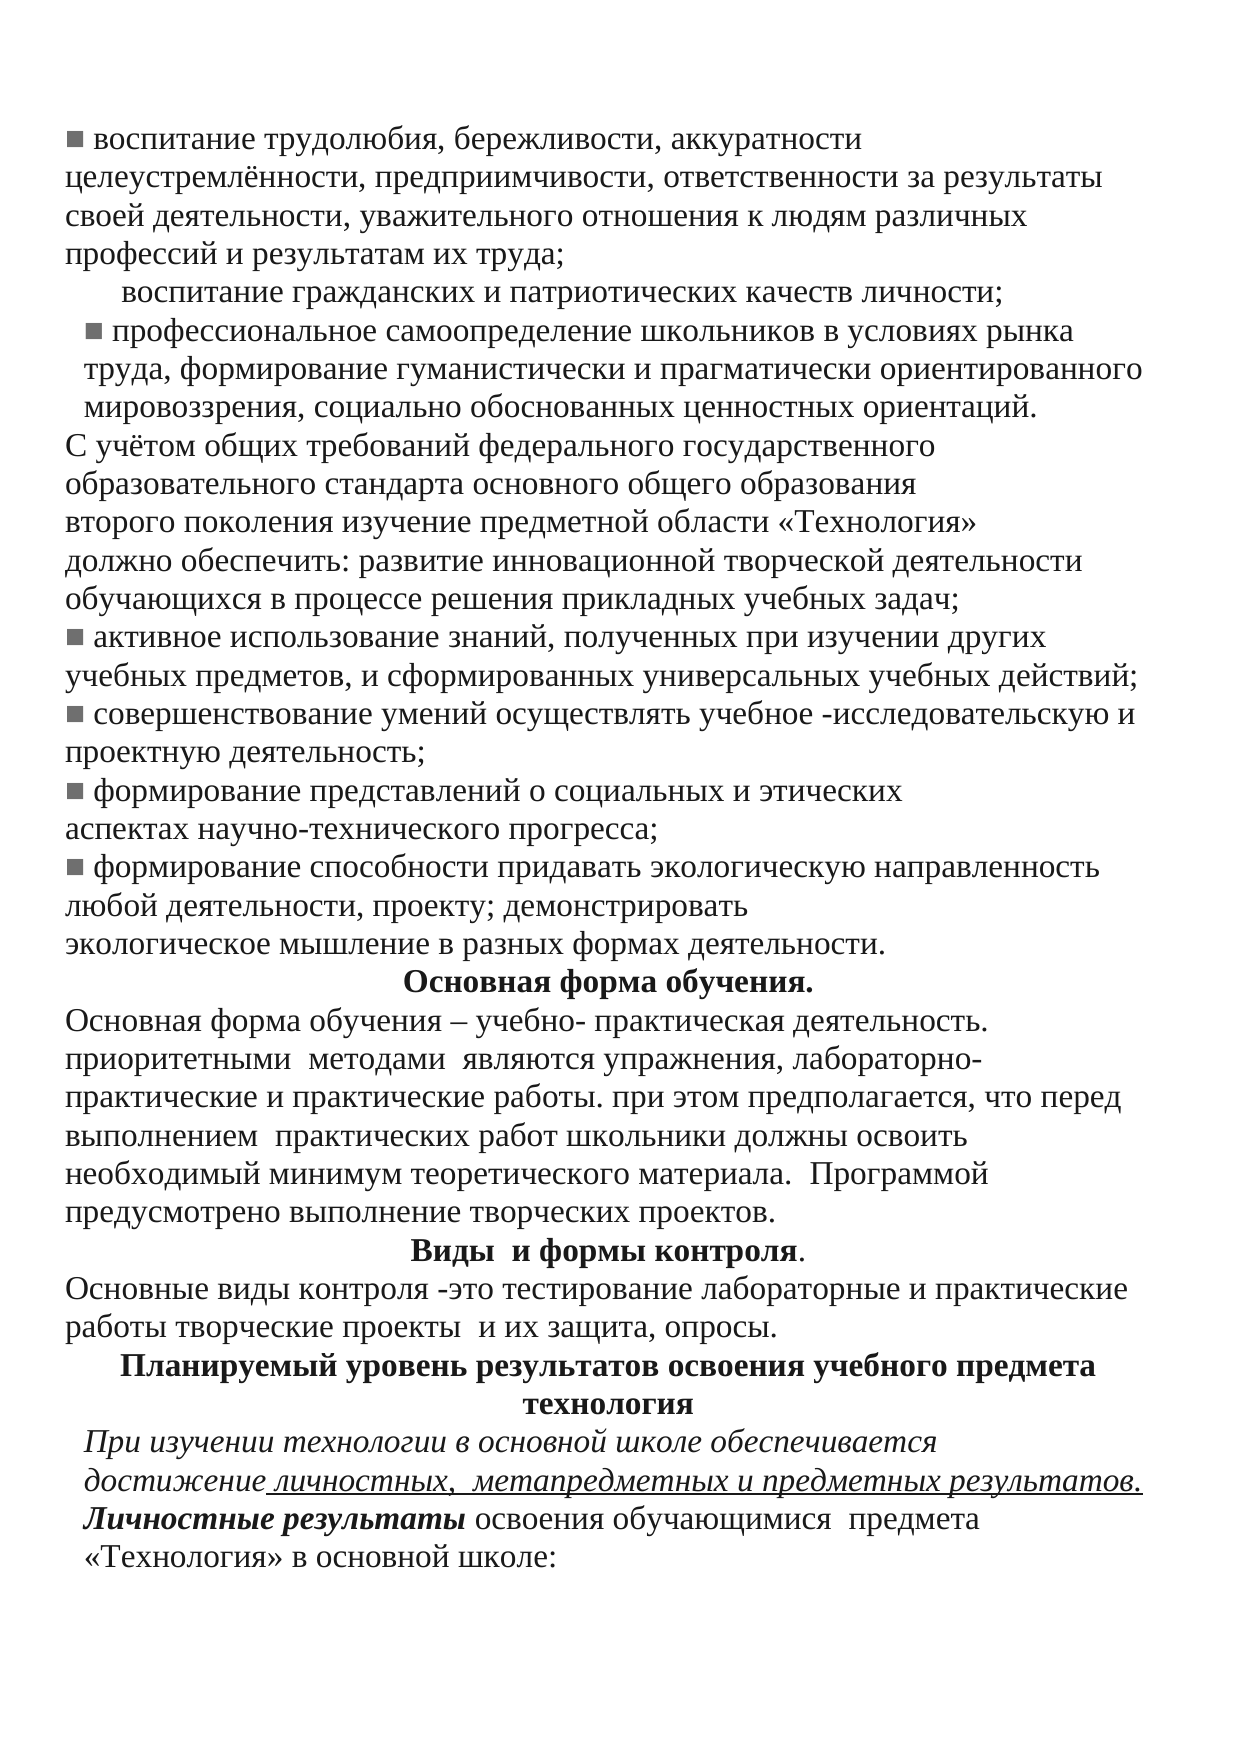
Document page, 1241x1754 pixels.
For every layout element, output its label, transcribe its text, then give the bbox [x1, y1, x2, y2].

text Личностные результаты освоения обучающимися предмета «Технология» в основной школе: [83, 1498, 1152, 1575]
text Основная форма обучения. [65, 961, 1152, 1000]
text ■ активное использование знаний, полученных при изучении других учебных предметов, и сформированных универсальных учебных действий; [65, 616, 1152, 693]
text ■ формирование представлений о социальных и этических [65, 770, 1152, 808]
text При изучении технологии в основной школе обеспечивается достижение личностных, метапредметных и предметных результатов. [83, 1421, 1152, 1498]
text Виды и формы контроля. [65, 1230, 1152, 1268]
text ■ совершенствование умений осуществлять учебное -исследовательскую и проектную деятельность; [65, 693, 1152, 770]
text ■ формирование способности придавать экологическую направленность любой деятельности, проекту; демонстрировать [65, 846, 1152, 923]
text второго поколения изучение предметной области «Технология» [65, 501, 1152, 540]
text Основные виды контроля -это тестирование лабораторные и практические работы творческие проекты и их защита, опросы. [65, 1268, 1152, 1345]
text Основная форма обучения – учебно- практическая деятельность. приоритетными методами являются упражнения, лабораторно-практические и практические работы. при этом предполагается, что перед выполнением практических работ школьники должны освоить необходимый минимум теоретического материала. Программой предусмотрено выполнение творческих проектов. [65, 1000, 1152, 1230]
text должно обеспечить: развитие инновационной творческой деятельности обучающихся в процессе решения прикладных учебных задач; [65, 540, 1152, 616]
text экологическое мышление в разных формах деятельности. [65, 923, 1152, 961]
text ■ воспитание трудолюбия, бережливости, аккуратности целеустремлённости, предприимчивости, ответственности за результаты своей деятельности, уважительного отношения к людям различных профессий и результатам их труда; [65, 118, 1152, 271]
text воспитание гражданских и патриотических качеств личности; [121, 271, 1152, 310]
text С учётом общих требований федерального государственного образовательного стандарта основного общего образования [65, 425, 1152, 501]
text ■ профессиональное самоопределение школьников в условиях рынка труда, формирование гуманистически и прагматически ориентированного мировоззрения, социально обоснованных ценностных ориентаций. [83, 310, 1152, 425]
text аспектах научно-технического прогресса; [65, 808, 1152, 846]
text Планируемый уровень результатов освоения учебного предмета технология [65, 1345, 1152, 1421]
